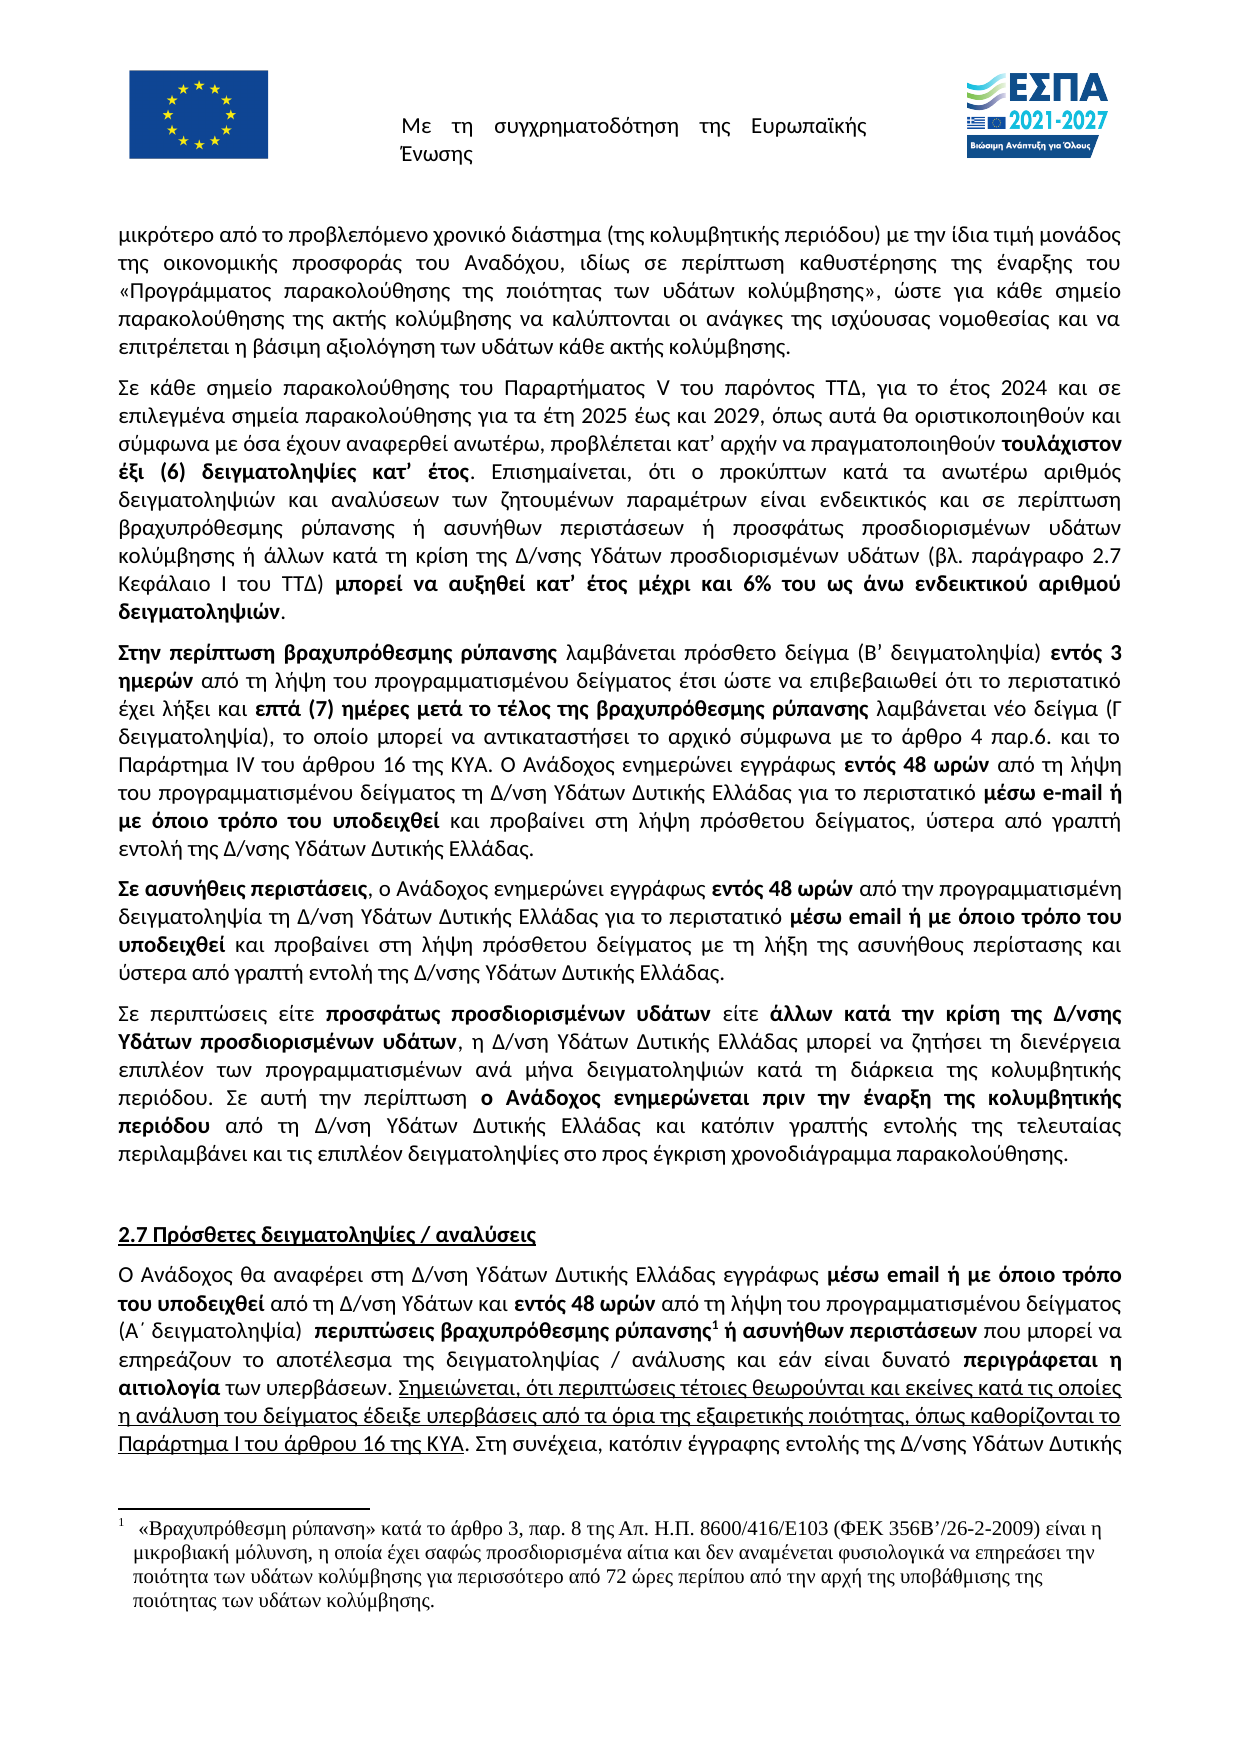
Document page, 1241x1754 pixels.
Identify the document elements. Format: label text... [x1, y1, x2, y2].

text Σε κάθε σημείο παρακολούθησης του Παραρτήματος V του παρόντος ΤΤΔ, για το έτος 2024 και σε επιλεγμένα σημεία παρακολούθησης για τα έτη 2025 έως και 2029, όπως αυτά θα οριστικοποιηθούν και σύμφωνα με όσα έχουν αναφερθεί ανωτέρω, προβλέπεται κατ’ αρχήν να πραγματοποιηθούν τουλάχιστον έξι (6) δειγματοληψίες κατ’ έτος. Επισημαίνεται, ότι ο προκύπτων κατά τα ανωτέρω αριθμός δειγματοληψιών και αναλύσεων των ζητουμένων παραμέτρων είναι ενδεικτικός και σε περίπτωση βραχυπρόθεσμης ρύπανσης ή ασυνήθων περιστάσεων ή προσφάτως προσδιορισμένων υδάτων κολύμβησης ή άλλων κατά τη κρίση της Δ/νσης Υδάτων προσδιορισμένων υδάτων (βλ. παράγραφο 2.7 Κεφάλαιο Ι του ΤΤΔ) μπορεί να αυξηθεί κατ’ έτος μέχρι και 6% του ως άνω ενδεικτικού αριθμού δειγματοληψιών. [118, 373, 1122, 625]
text Σε ασυνήθεις περιστάσεις, ο Ανάδοχος ενημερώνει εγγράφως εντός 48 ωρών από την προγραμματισμένη δειγματοληψία τη Δ/νση Υδάτων Δυτικής Ελλάδας για το περιστατικό μέσω email ή με όποιο τρόπο του υποδειχθεί και προβαίνει στη λήψη πρόσθετου δείγματος με τη λήξη της ασυνήθους περίστασης και ύστερα από γραπτή εντολή της Δ/νσης Υδάτων Δυτικής Ελλάδας. [118, 874, 1122, 986]
text Σε περιπτώσεις είτε προσφάτως προσδιορισμένων υδάτων είτε άλλων κατά την κρίση της Δ/νσης Υδάτων προσδιορισμένων υδάτων, η Δ/νση Υδάτων Δυτικής Ελλάδας μπορεί να ζητήσει τη διενέργεια επιπλέον των προγραμματισμένων ανά μήνα δειγματοληψιών κατά τη διάρκεια της κολυμβητικής περιόδου. Σε αυτή την περίπτωση ο Ανάδοχος ενημερώνεται πριν την έναρξη της κολυμβητικής περιόδου από τη Δ/νση Υδάτων Δυτικής Ελλάδας και κατόπιν γραπτής εντολής της τελευταίας περιλαμβάνει και τις επιπλέον δειγματοληψίες στο προς έγκριση χρονοδιάγραμμα παρακολούθησης. [118, 999, 1122, 1167]
picture [964, 70, 1111, 161]
text 2.7 Πρόσθετες δειγματοληψίες / αναλύσεις [118, 1220, 1122, 1248]
text Στην περίπτωση βραχυπρόθεσμης ρύπανσης λαμβάνεται πρόσθετο δείγμα (Β’ δειγματοληψία) εντός 3 ημερών από τη λήψη του προγραμματισμένου δείγματος έτσι ώστε να επιβεβαιωθεί ότι το περιστατικό έχει λήξει και επτά (7) ημέρες μετά το τέλος της βραχυπρόθεσμης ρύπανσης λαμβάνεται νέο δείγμα (Γ δειγματοληψία), το οποίο μπορεί να αντικαταστήσει το αρχικό σύμφωνα με το άρθρο 4 παρ.6. και το Παράρτημα IV του άρθρου 16 της ΚΥΑ. Ο Ανάδοχος ενημερώνει εγγράφως εντός 48 ωρών από τη λήψη του προγραμματισμένου δείγματος τη Δ/νση Υδάτων Δυτικής Ελλάδας για το περιστατικό μέσω e-mail ή με όποιο τρόπο του υποδειχθεί και προβαίνει στη λήψη πρόσθετου δείγματος, ύστερα από γραπτή εντολή της Δ/νσης Υδάτων Δυτικής Ελλάδας. [118, 638, 1122, 862]
picture [129, 70, 269, 159]
